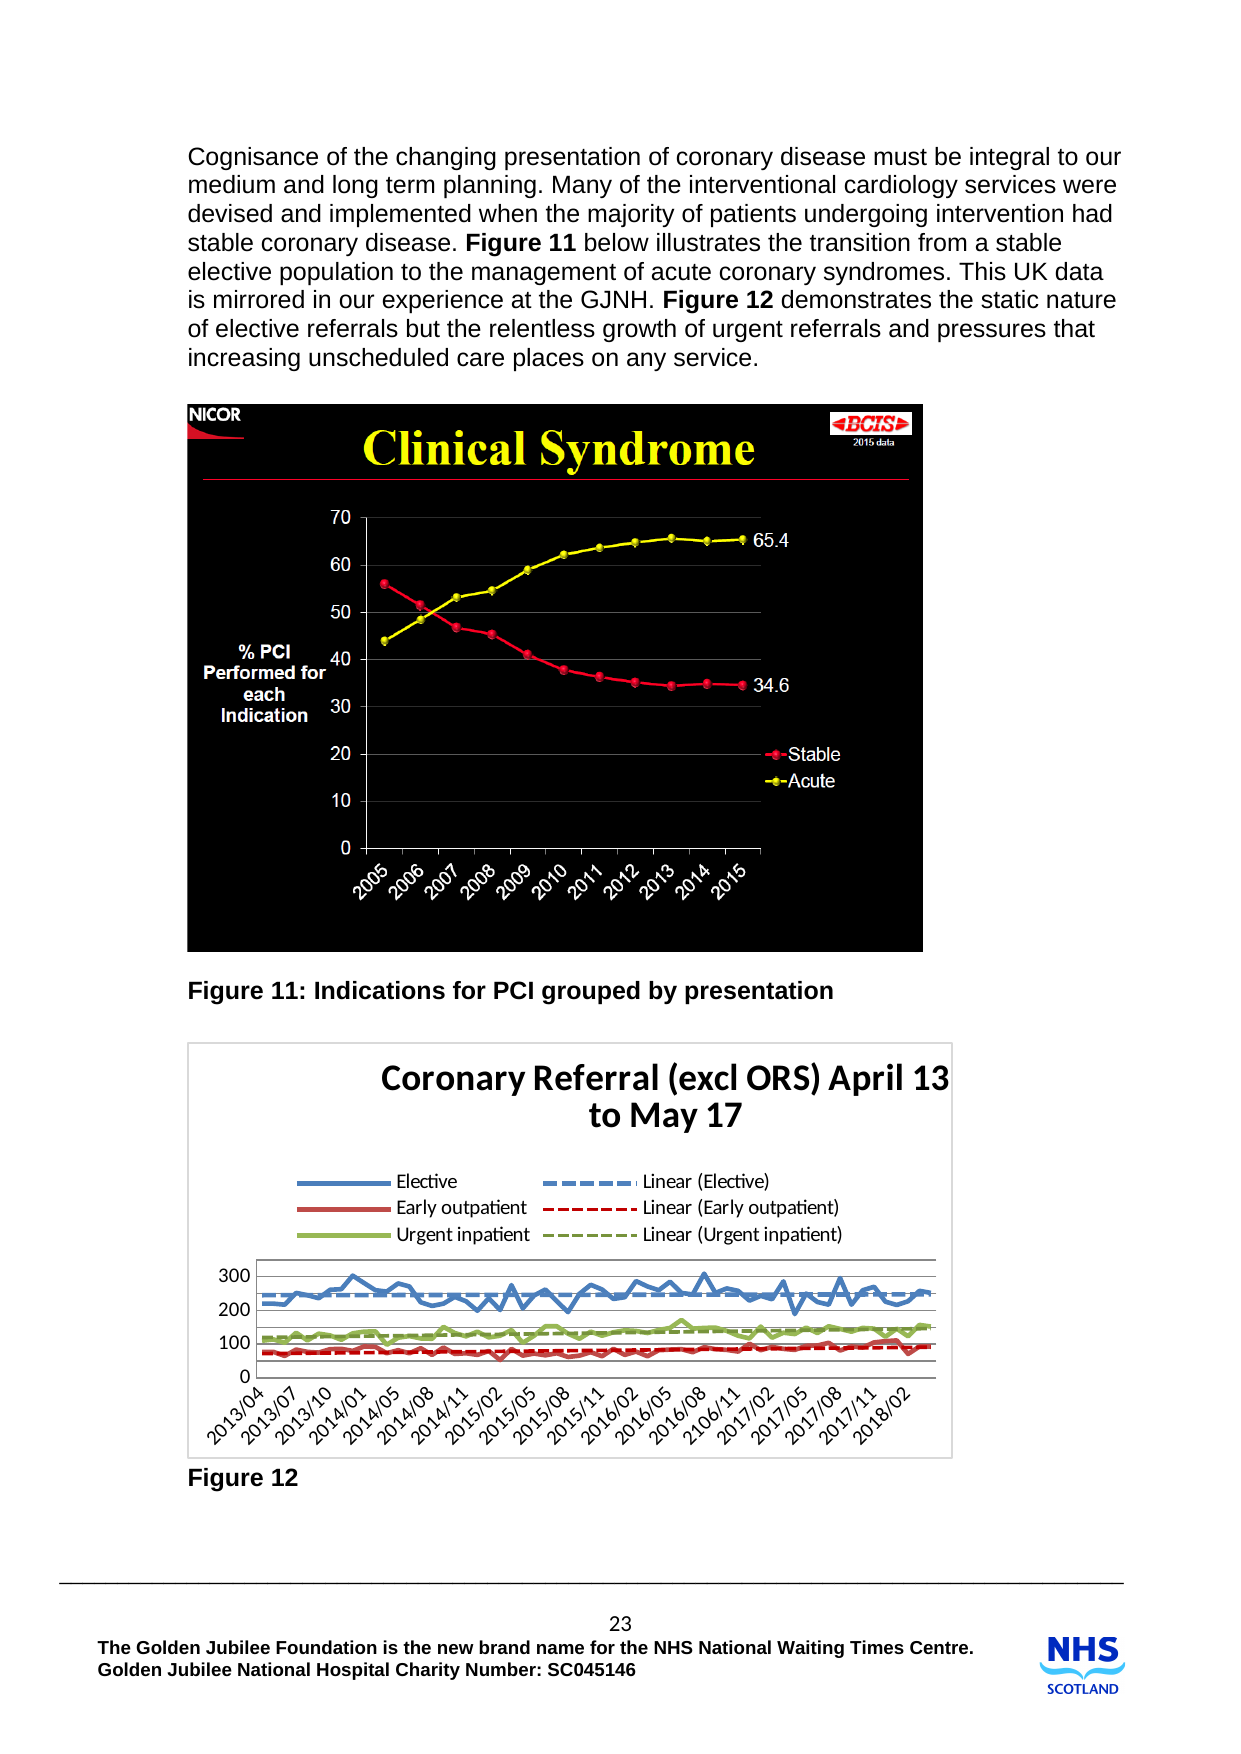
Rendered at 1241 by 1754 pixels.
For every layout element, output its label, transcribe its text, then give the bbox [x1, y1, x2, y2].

picture [1039, 1637, 1125, 1694]
picture [187, 404, 923, 952]
list Cognisance of the changing presentation of coronary disease must be integral to our medium and long term planning. Many of the interventional cardiology services were devised and implemented when the majority of patients undergoing intervention had stable coronary disease. Figure 11 below illustrates the transition from a stable elective population to the management of acute coronary syndromes. This UK data is mirrored in our experience at the GJNH. Figure 12 demonstrates the static nature of elective referrals but the relentless growth of urgent referrals and pressures that increasing unscheduled care places on any service. [187, 142, 1128, 372]
list Figure 12 [187, 1463, 1128, 1492]
text Figure 11: Indications for PCI grouped by presentation [187, 976, 1128, 1005]
